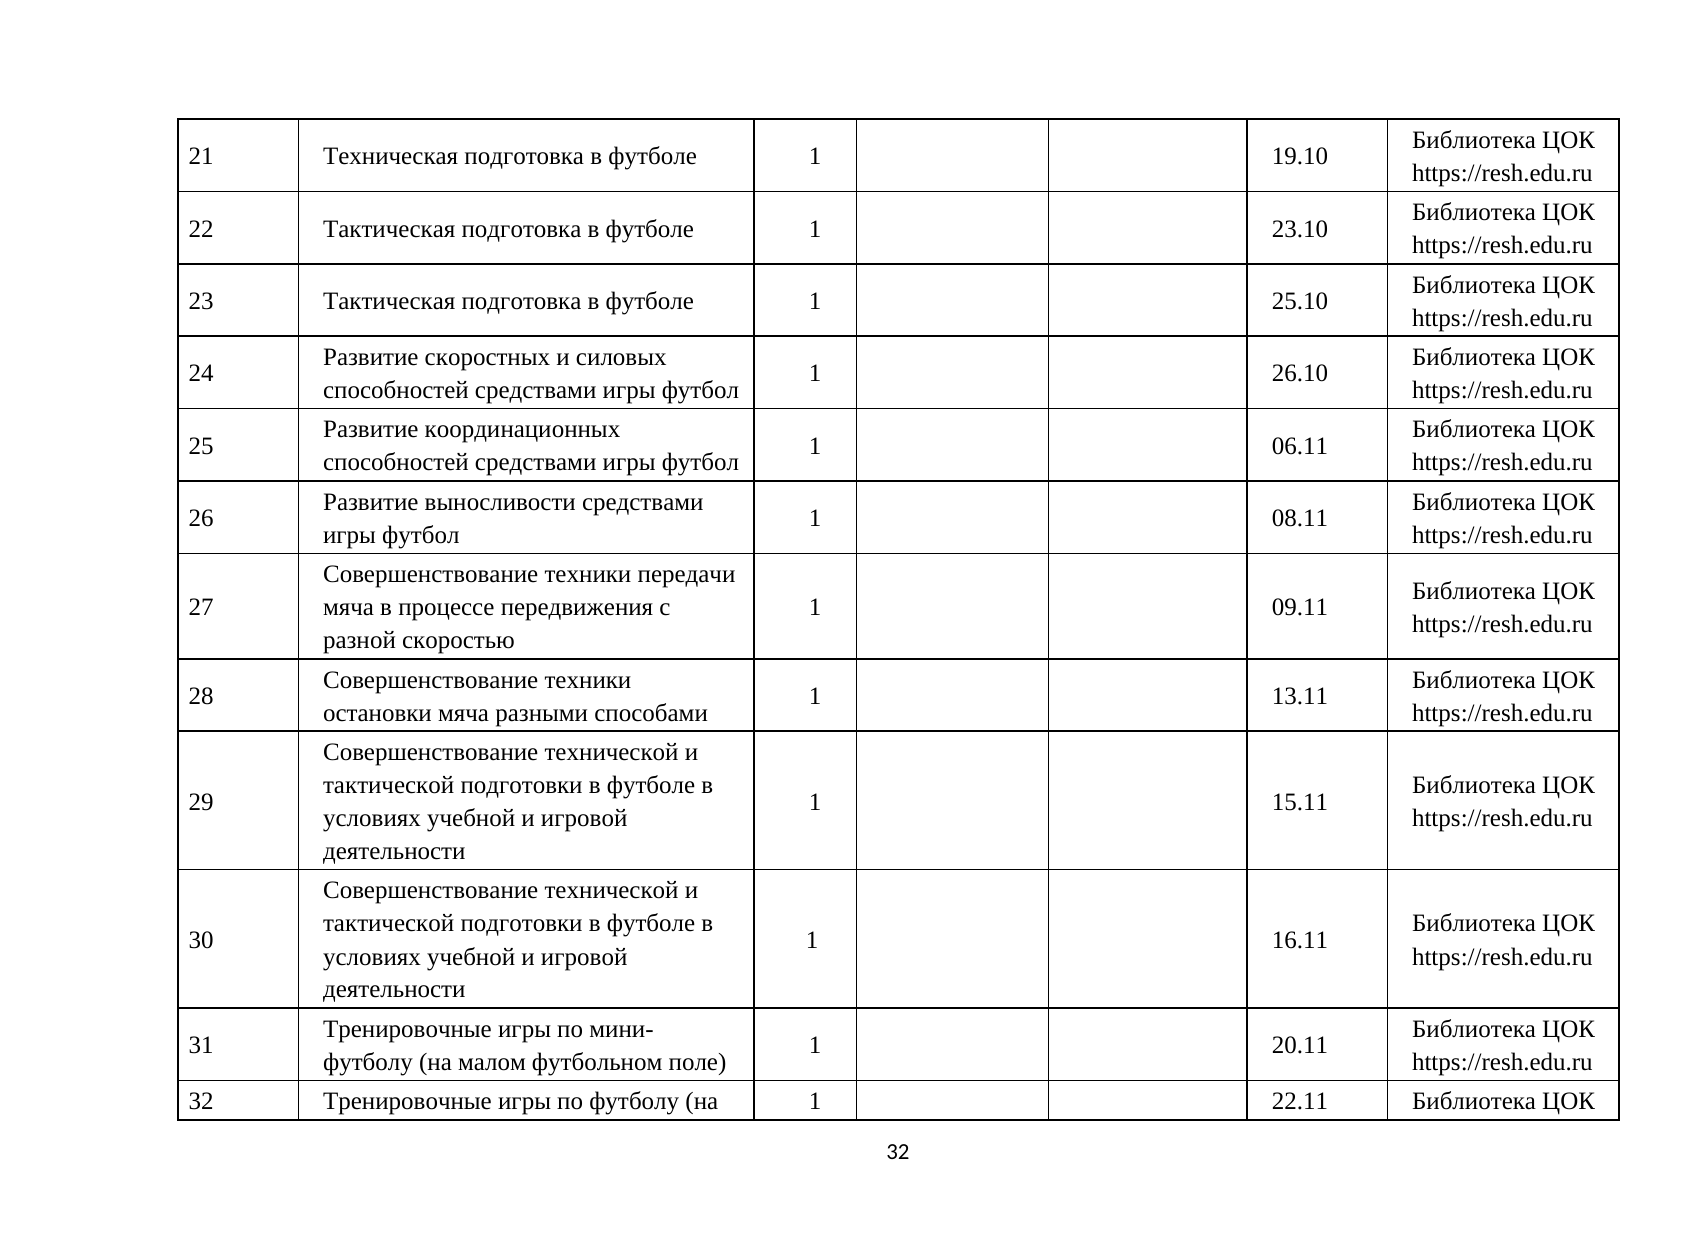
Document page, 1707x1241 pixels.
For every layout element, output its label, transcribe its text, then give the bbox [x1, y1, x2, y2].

table_cell 1 [755, 265, 856, 335]
table_cell Совершенствование технической и тактической подготовки в футболе в условиях учебной и игровой деятельности [299, 870, 753, 1007]
table_cell Развитие выносливости средствами игры футбол [299, 482, 753, 552]
table_cell 1 [755, 482, 856, 552]
table_cell 13.11 [1248, 660, 1387, 730]
table_cell [1049, 554, 1246, 658]
table_cell [1049, 1081, 1246, 1119]
table_cell [857, 337, 1048, 408]
table_cell 1 [755, 409, 856, 480]
table_cell [1049, 192, 1246, 263]
table_cell Библиотека ЦОК https://resh.edu.ru [1388, 554, 1618, 658]
table_cell 23.10 [1248, 192, 1387, 263]
table_cell Совершенствование техники передачи мяча в процессе передвижения с разной скоростью [299, 554, 753, 658]
table_cell [1049, 482, 1246, 552]
table_cell Библиотека ЦОК https://resh.edu.ru [1388, 337, 1618, 408]
table_cell 30 [179, 870, 298, 1007]
table_cell [857, 1081, 1048, 1119]
table_cell 19.10 [1248, 120, 1387, 191]
table_cell 26.10 [1248, 337, 1387, 408]
table_cell 1 [755, 1081, 856, 1119]
table_cell Библиотека ЦОК https://resh.edu.ru [1388, 482, 1618, 552]
table_cell Совершенствование техники остановки мяча разными способами [299, 660, 753, 730]
table_cell Библиотека ЦОК https://resh.edu.ru [1388, 192, 1618, 263]
table_cell Тактическая подготовка в футболе [299, 265, 753, 335]
table_cell 25 [179, 409, 298, 480]
table_cell [1049, 120, 1246, 191]
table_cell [299, 1081, 753, 1119]
table_cell [1049, 870, 1246, 1007]
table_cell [1388, 1081, 1618, 1119]
table_cell Библиотека ЦОК https://resh.edu.ru [1388, 870, 1618, 1007]
table_cell 22 [179, 192, 298, 263]
table_cell 1 [755, 120, 856, 191]
table_cell 21 [179, 120, 298, 191]
table_cell [857, 870, 1048, 1007]
table_cell [857, 120, 1048, 191]
table_cell 1 [755, 337, 856, 408]
table_cell 09.11 [1248, 554, 1387, 658]
table_cell Совершенствование технической и тактической подготовки в футболе в условиях учебной и игровой деятельности [299, 732, 753, 869]
table_cell [857, 732, 1048, 869]
table_cell 06.11 [1248, 409, 1387, 480]
table_cell 23 [179, 265, 298, 335]
table_cell [1049, 265, 1246, 335]
table_cell [1049, 1009, 1246, 1079]
table_cell Библиотека ЦОК https://resh.edu.ru [1388, 660, 1618, 730]
table_cell [857, 409, 1048, 480]
table_cell [857, 482, 1048, 552]
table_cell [1388, 120, 1618, 191]
table_cell 1 [755, 192, 856, 263]
table_cell Тактическая подготовка в футболе [299, 192, 753, 263]
table_cell [857, 192, 1048, 263]
table_cell 20.11 [1248, 1009, 1387, 1079]
table_cell Развитие координационных способностей средствами игры футбол [299, 409, 753, 480]
table_cell Техническая подготовка в футболе [299, 120, 753, 191]
table_cell 29 [179, 732, 298, 869]
table_cell 22.11 [1248, 1081, 1387, 1119]
table_cell 1 [755, 554, 856, 658]
table_cell 28 [179, 660, 298, 730]
table_cell [857, 1009, 1048, 1079]
table_cell 15.11 [1248, 732, 1387, 869]
table_cell 27 [179, 554, 298, 658]
table_cell 1 [755, 870, 856, 1007]
table_cell [857, 265, 1048, 335]
table_cell [857, 554, 1048, 658]
table_cell [857, 660, 1048, 730]
table_cell 08.11 [1248, 482, 1387, 552]
table_cell [1049, 409, 1246, 480]
table_cell Тренировочные игры по мини-футболу (на малом футбольном поле) [299, 1009, 753, 1079]
table_cell 1 [755, 1009, 856, 1079]
table_cell 16.11 [1248, 870, 1387, 1007]
table_cell Библиотека ЦОК https://resh.edu.ru [1388, 732, 1618, 869]
table_cell Библиотека ЦОК https://resh.edu.ru [1388, 409, 1618, 480]
table_cell 32 [179, 1081, 298, 1119]
table_cell 1 [755, 660, 856, 730]
table_cell [1049, 732, 1246, 869]
table_cell 1 [755, 732, 856, 869]
table_cell 26 [179, 482, 298, 552]
table_cell Библиотека ЦОК https://resh.edu.ru [1388, 265, 1618, 335]
table_cell [1049, 660, 1246, 730]
table_cell Развитие скоростных и силовых способностей средствами игры футбол [299, 337, 753, 408]
table_cell 31 [179, 1009, 298, 1079]
table_cell [1049, 337, 1246, 408]
table_cell Библиотека ЦОК https://resh.edu.ru [1388, 1009, 1618, 1079]
table_cell 24 [179, 337, 298, 408]
table_cell 25.10 [1248, 265, 1387, 335]
